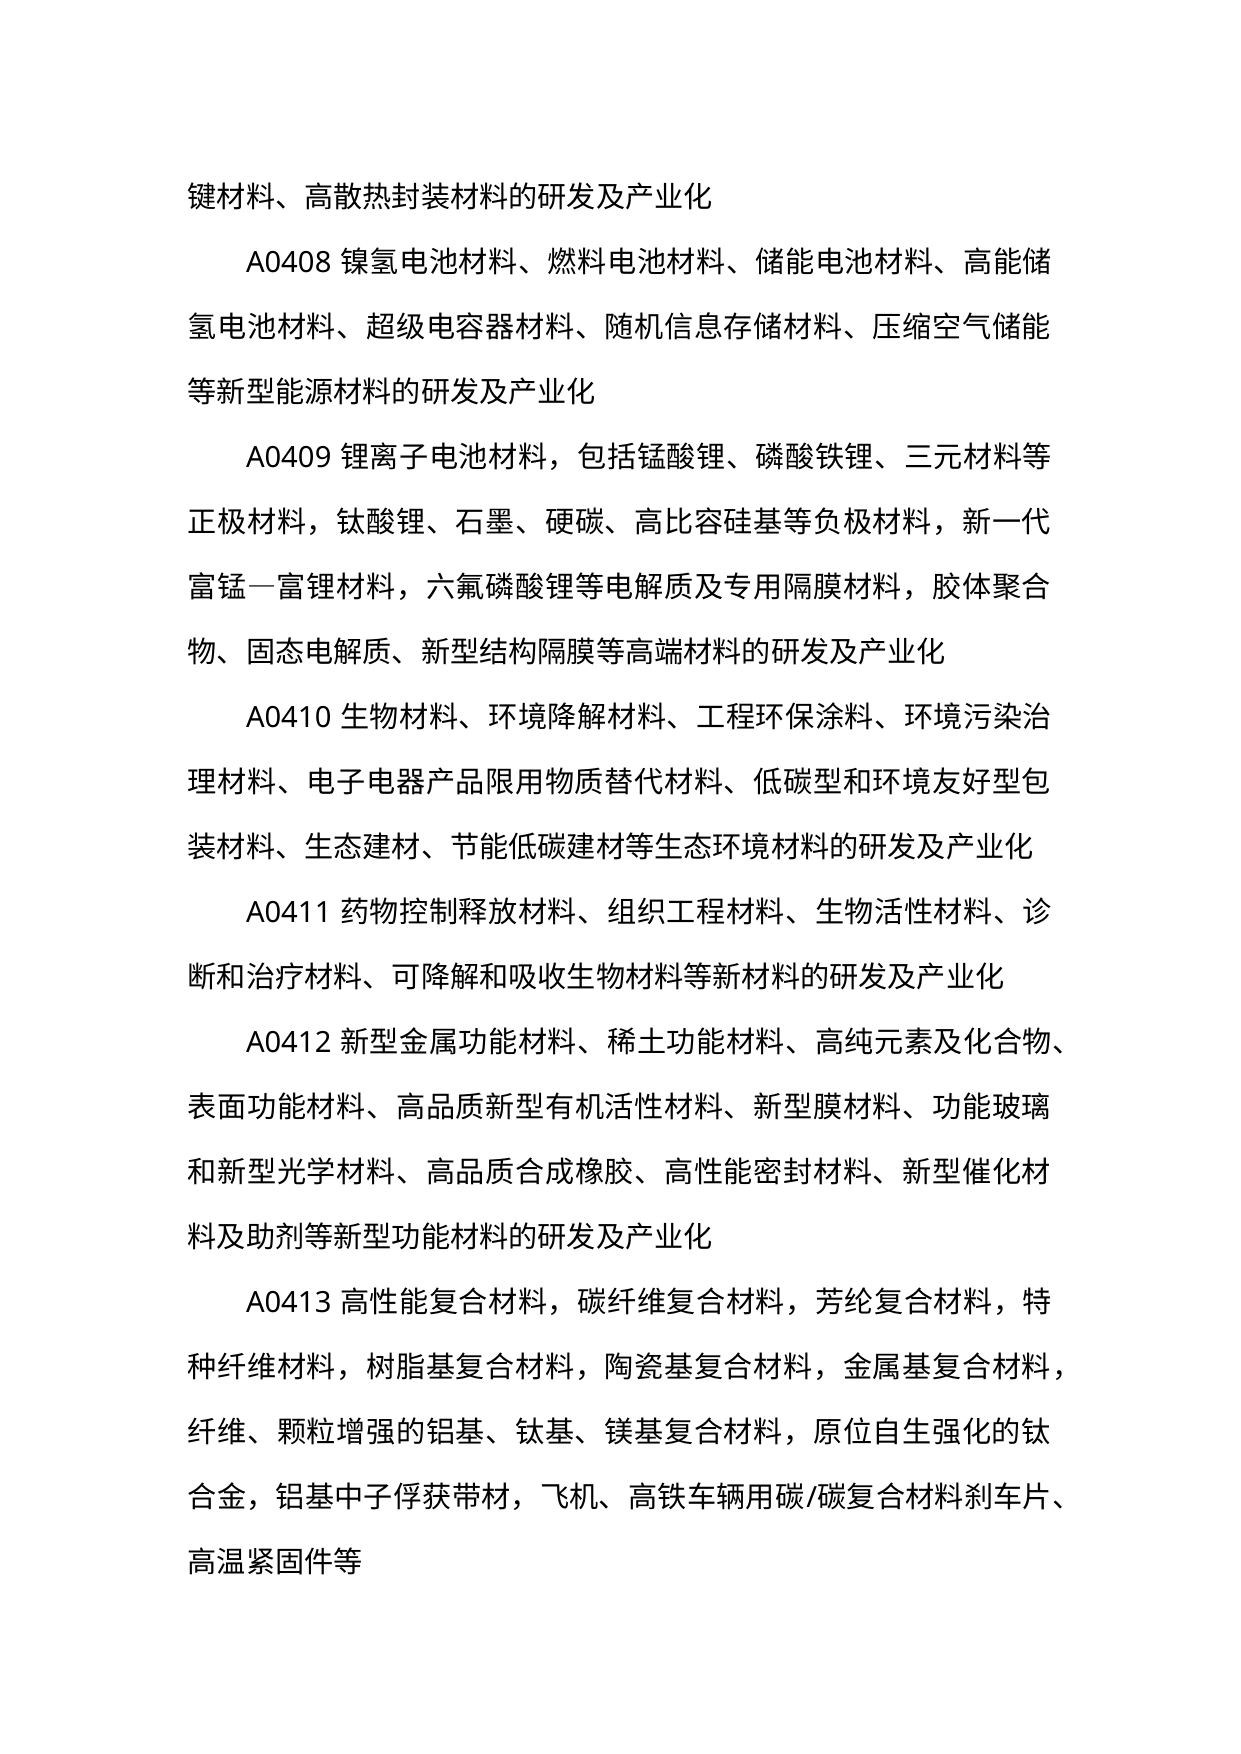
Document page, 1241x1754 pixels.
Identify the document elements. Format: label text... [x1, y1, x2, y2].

text A0410 生物材料、环境降解材料、工程环保涂料、环境污染治理材料、电子电器产品限用物质替代材料、低碳型和环境友好型包装材料、生态建材、节能低碳建材等生态环境材料的研发及产业化 [187, 682, 1053, 877]
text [187, 162, 1053, 227]
text A0409 锂离子电池材料，包括锰酸锂、磷酸铁锂、三元材料等正极材料，钛酸锂、石墨、硬碳、高比容硅基等负极材料，新一代富锰—富锂材料，六氟磷酸锂等电解质及专用隔膜材料，胶体聚合物、固态电解质、新型结构隔膜等高端材料的研发及产业化 [187, 422, 1053, 682]
text A0411 药物控制释放材料、组织工程材料、生物活性材料、诊断和治疗材料、可降解和吸收生物材料等新材料的研发及产业化 [187, 877, 1053, 1007]
text A0412 新型金属功能材料、稀土功能材料、高纯元素及化合物、表面功能材料、高品质新型有机活性材料、新型膜材料、功能玻璃和新型光学材料、高品质合成橡胶、高性能密封材料、新型催化材料及助剂等新型功能材料的研发及产业化 [187, 1007, 1053, 1267]
text A0413 高性能复合材料，碳纤维复合材料，芳纶复合材料，特种纤维材料，树脂基复合材料，陶瓷基复合材料，金属基复合材料，纤维、颗粒增强的铝基、钛基、镁基复合材料，原位自生强化的钛合金，铝基中子俘获带材，飞机、高铁车辆用碳/碳复合材料刹车片、高温紧固件等 [187, 1267, 1053, 1592]
text A0408 镍氢电池材料、燃料电池材料、储能电池材料、高能储氢电池材料、超级电容器材料、随机信息存储材料、压缩空气储能等新型能源材料的研发及产业化 [187, 227, 1053, 422]
